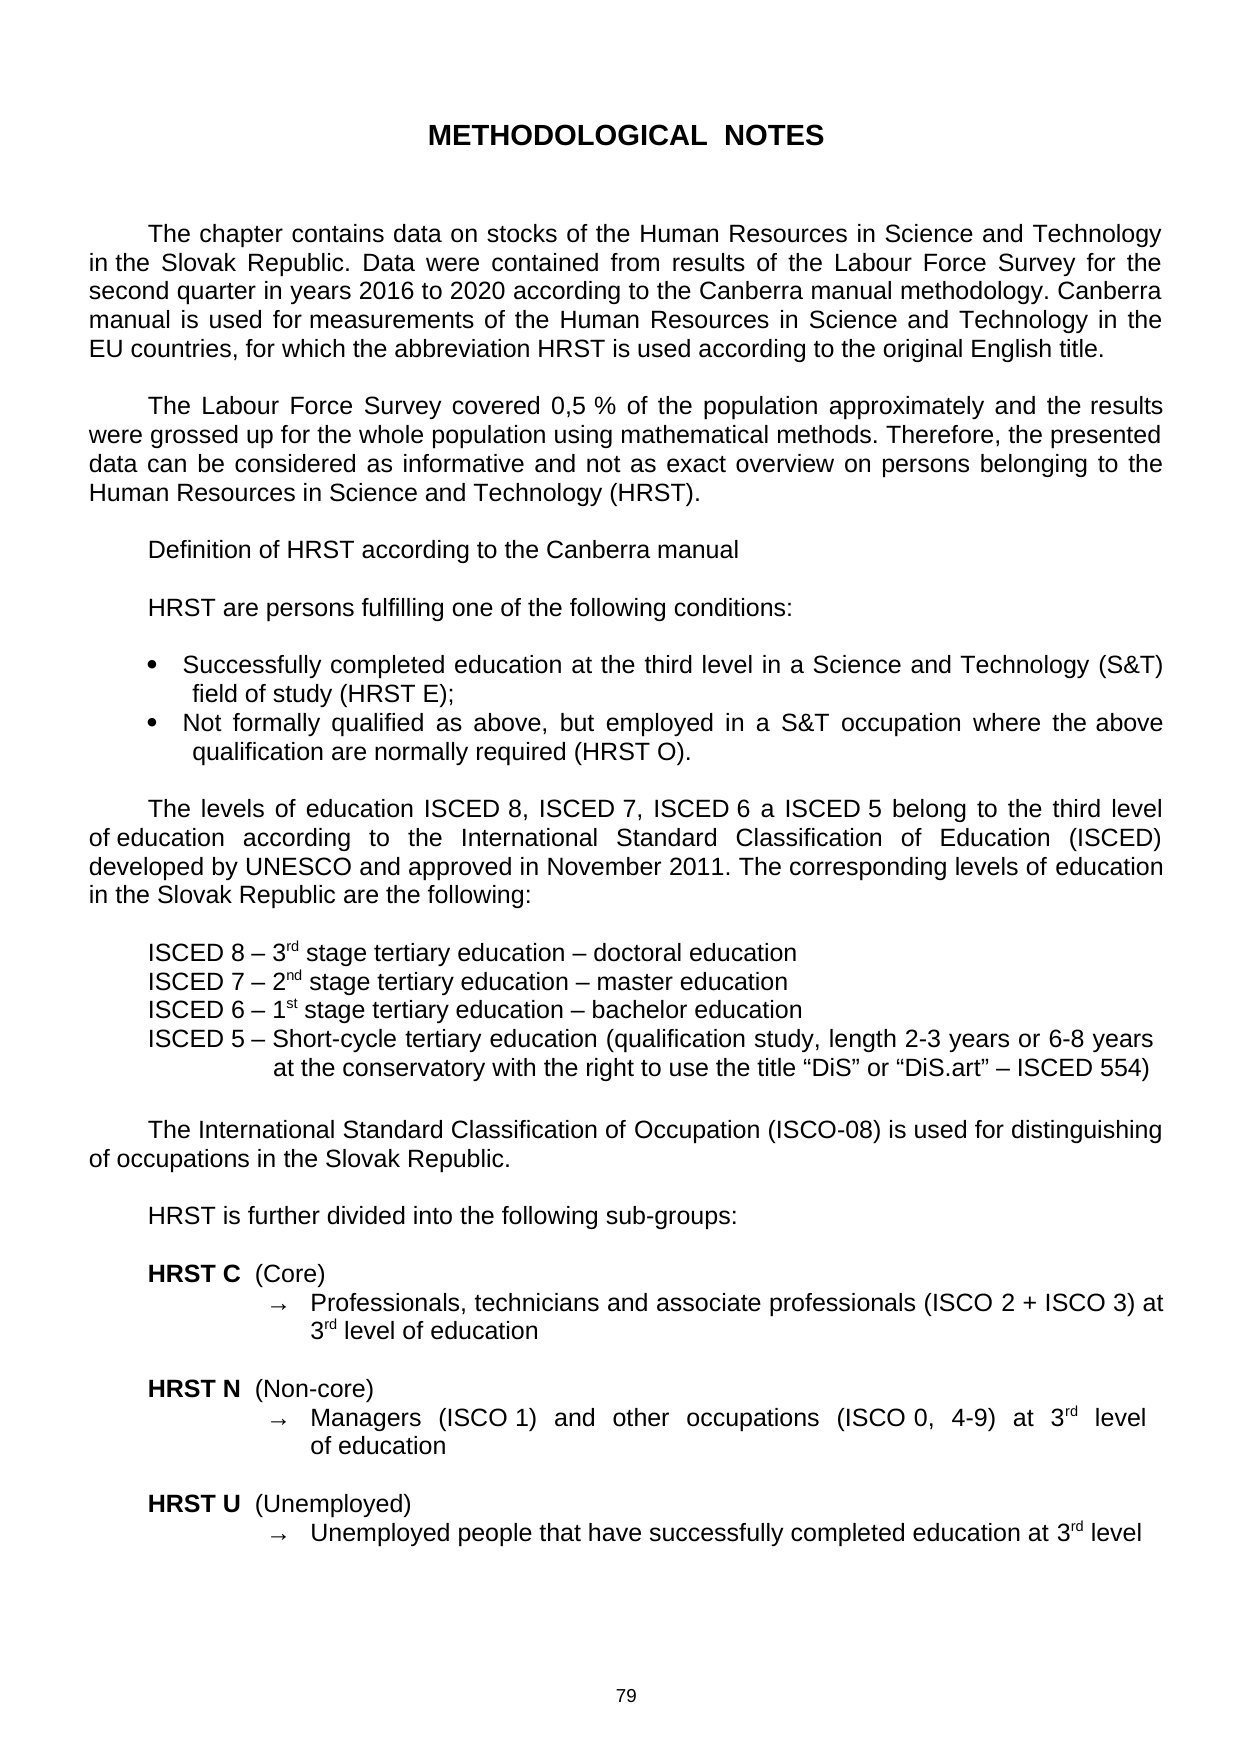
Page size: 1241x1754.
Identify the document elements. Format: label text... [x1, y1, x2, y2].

subtitle METHODOLOGICAL NOTES [89, 118, 1163, 152]
list Not formally qualified as above, but employed in a S&T occupation where the above qualification are normally required (HRST O). [148, 708, 1163, 765]
list Successfully completed education at the third level in a Science and Technology (S&T) field of study (HRST E); [148, 650, 1163, 708]
text HRST N (Non-core) [89, 1374, 1163, 1402]
text → Managers (ISCO 1) and other occupations (ISCO 0, 4-9) at 3rd level of education [89, 1402, 1163, 1460]
text HRST are persons fulfilling one of the following conditions: [89, 592, 1163, 621]
text HRST is further divided into the following sub-groups: [89, 1201, 1163, 1230]
text HRST C (Core) [89, 1259, 1163, 1287]
text The Labour Force Survey covered 0,5 % of the population approximately and the results were grossed up for the whole population using mathematical methods. Therefore, the presented data can be considered as informative and not as exact overview on persons belonging to the Human Resources in Science and Technology (HRST). [89, 391, 1163, 506]
text ISCED 6 – 1st stage tertiary education – bachelor education [89, 995, 1163, 1024]
text → Unemployed people that have successfully completed education at 3rd level [89, 1517, 1163, 1546]
text The chapter contains data on stocks of the Human Resources in Science and Technology in the Slovak Republic. Data were contained from results of the Labour Force Survey for the second quarter in years 2016 to 2020 according to the Canberra manual methodology. Canberra manual is used for measurements of the Human Resources in Science and Technology in the EU countries, for which the abbreviation HRST is used according to the original English title. [89, 219, 1163, 362]
text ISCED 7 – 2nd stage tertiary education – master education [89, 966, 1163, 995]
text The International Standard Classification of Occupation (ISCO-08) is used for distinguishing of occupations in the Slovak Republic. [89, 1115, 1163, 1172]
text ISCED 5 – Short-cycle tertiary education (qualification study, length 2-3 years or 6-8 years at the conservatory with the right to use the title “DiS” or “DiS.art” – ISCED 554) [89, 1024, 1163, 1081]
text ISCED 8 – 3rd stage tertiary education – doctoral education [89, 938, 1163, 966]
text Definition of HRST according to the Canberra manual [89, 535, 1163, 564]
text HRST U (Unemployed) [89, 1489, 1163, 1517]
text → Professionals, technicians and associate professionals (ISCO 2 + ISCO 3) at 3rd level of education [89, 1287, 1163, 1345]
text The levels of education ISCED 8, ISCED 7, ISCED 6 a ISCED 5 belong to the third level of education according to the International Standard Classification of Education (ISCED) developed by UNESCO and approved in November 2011. The corresponding levels of education in the Slovak Republic are the following: [89, 794, 1163, 909]
